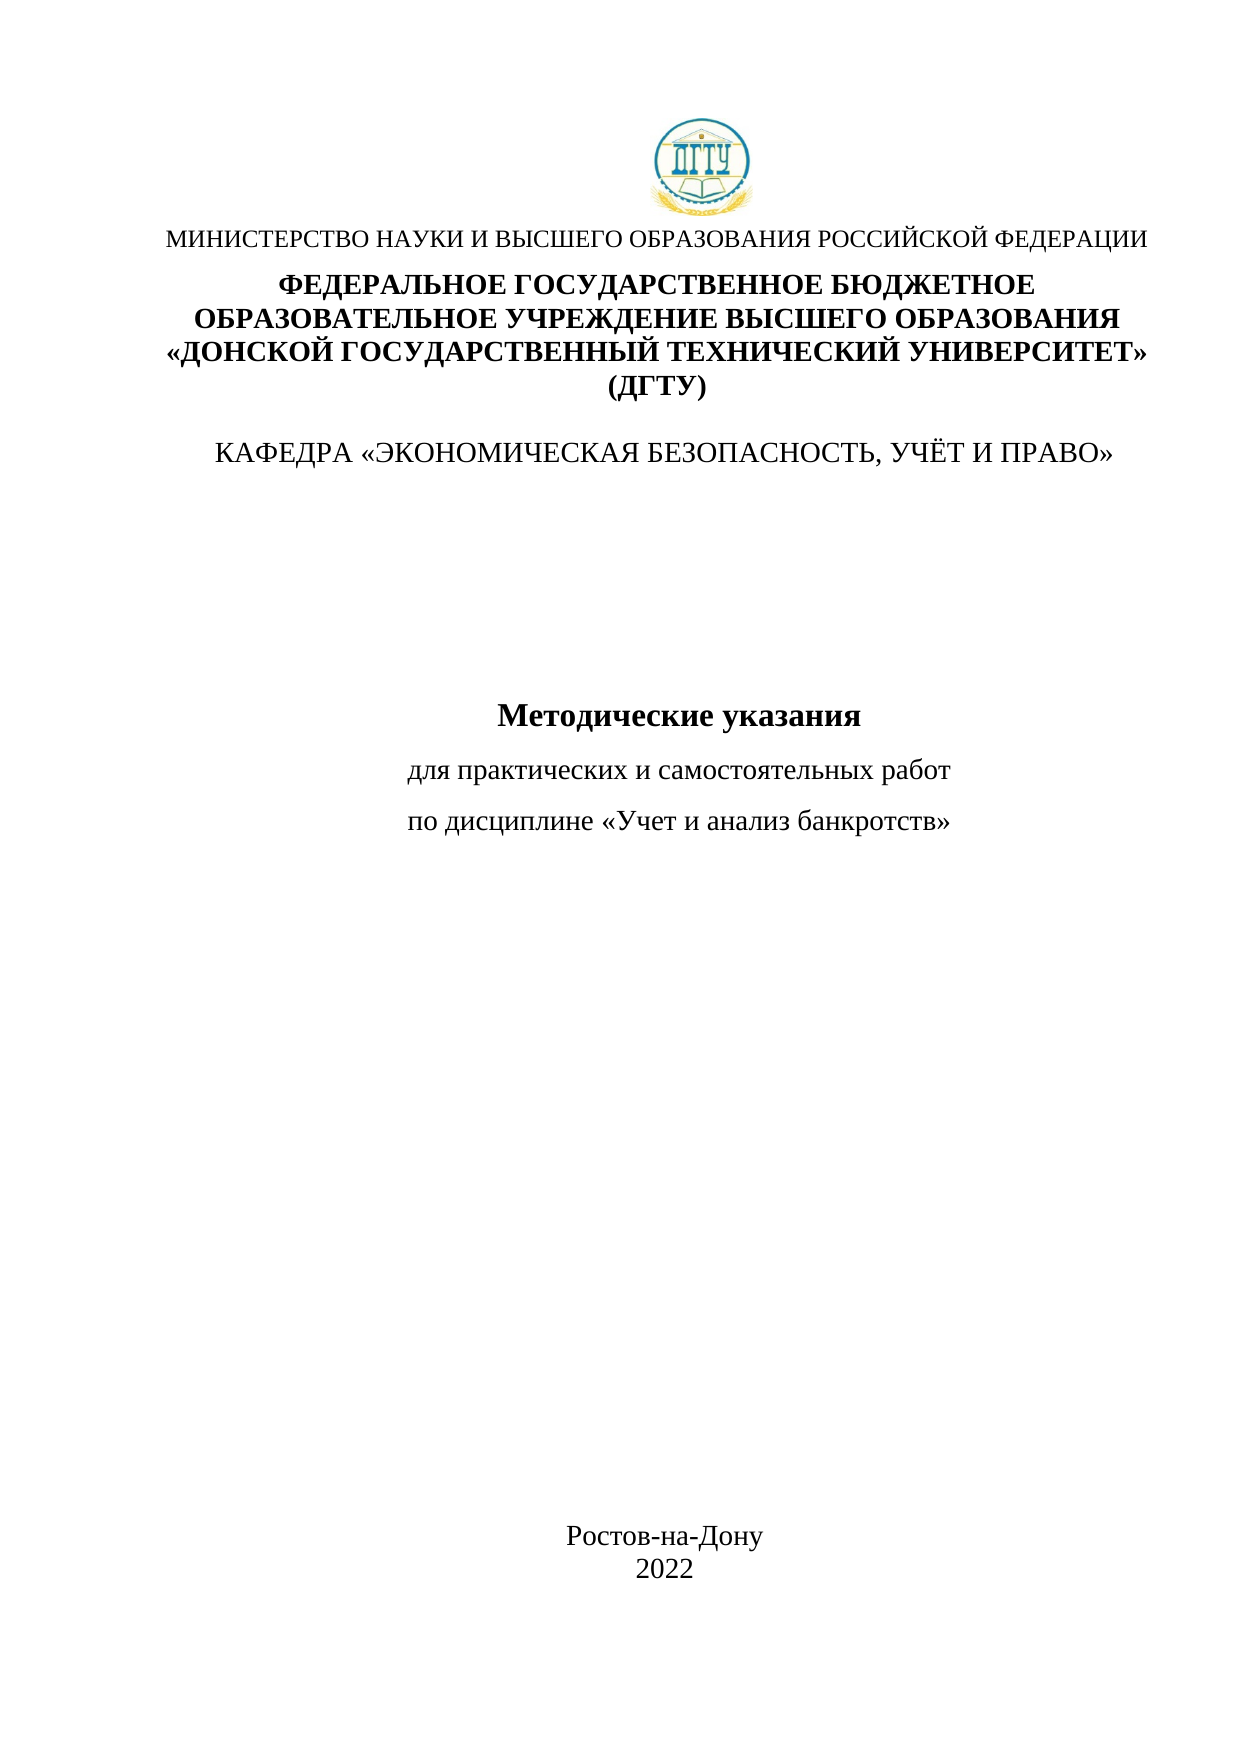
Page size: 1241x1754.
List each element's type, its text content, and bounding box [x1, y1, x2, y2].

text Ростов-на-Дону [177, 1518, 1152, 1552]
text КАФЕДРА «ЭКОНОМИЧЕСКАЯ БЕЗОПАСНОСТЬ, УЧЁТ И ПРАВО» [177, 435, 1152, 469]
picture [650, 118, 753, 216]
text по дисциплине «Учет и анализ банкротств» [207, 803, 1152, 836]
text ОБРАЗОВАТЕЛЬНОЕ УЧРЕЖДЕНИЕ ВЫСШЕГО ОБРАЗОВАНИЯ [162, 301, 1152, 334]
text Методические указания [207, 695, 1152, 733]
text для практических и самостоятельных работ [207, 752, 1152, 786]
text МИНИСТЕРСТВО НАУКИ И ВЫСШЕГО ОБРАЗОВАНИЯ РОССИЙСКОЙ ФЕДЕРАЦИИ [162, 224, 1152, 253]
text ФЕДЕРАЛЬНОЕ ГОСУДАРСТВЕННОЕ БЮДЖЕТНОЕ [162, 267, 1152, 301]
text 2022 [177, 1552, 1152, 1585]
text (ДГТУ) [162, 368, 1152, 402]
text «ДОНСКОЙ ГОСУДАРСТВЕННЫЙ ТЕХНИЧЕСКИЙ УНИВЕРСИТЕТ» [162, 334, 1152, 368]
